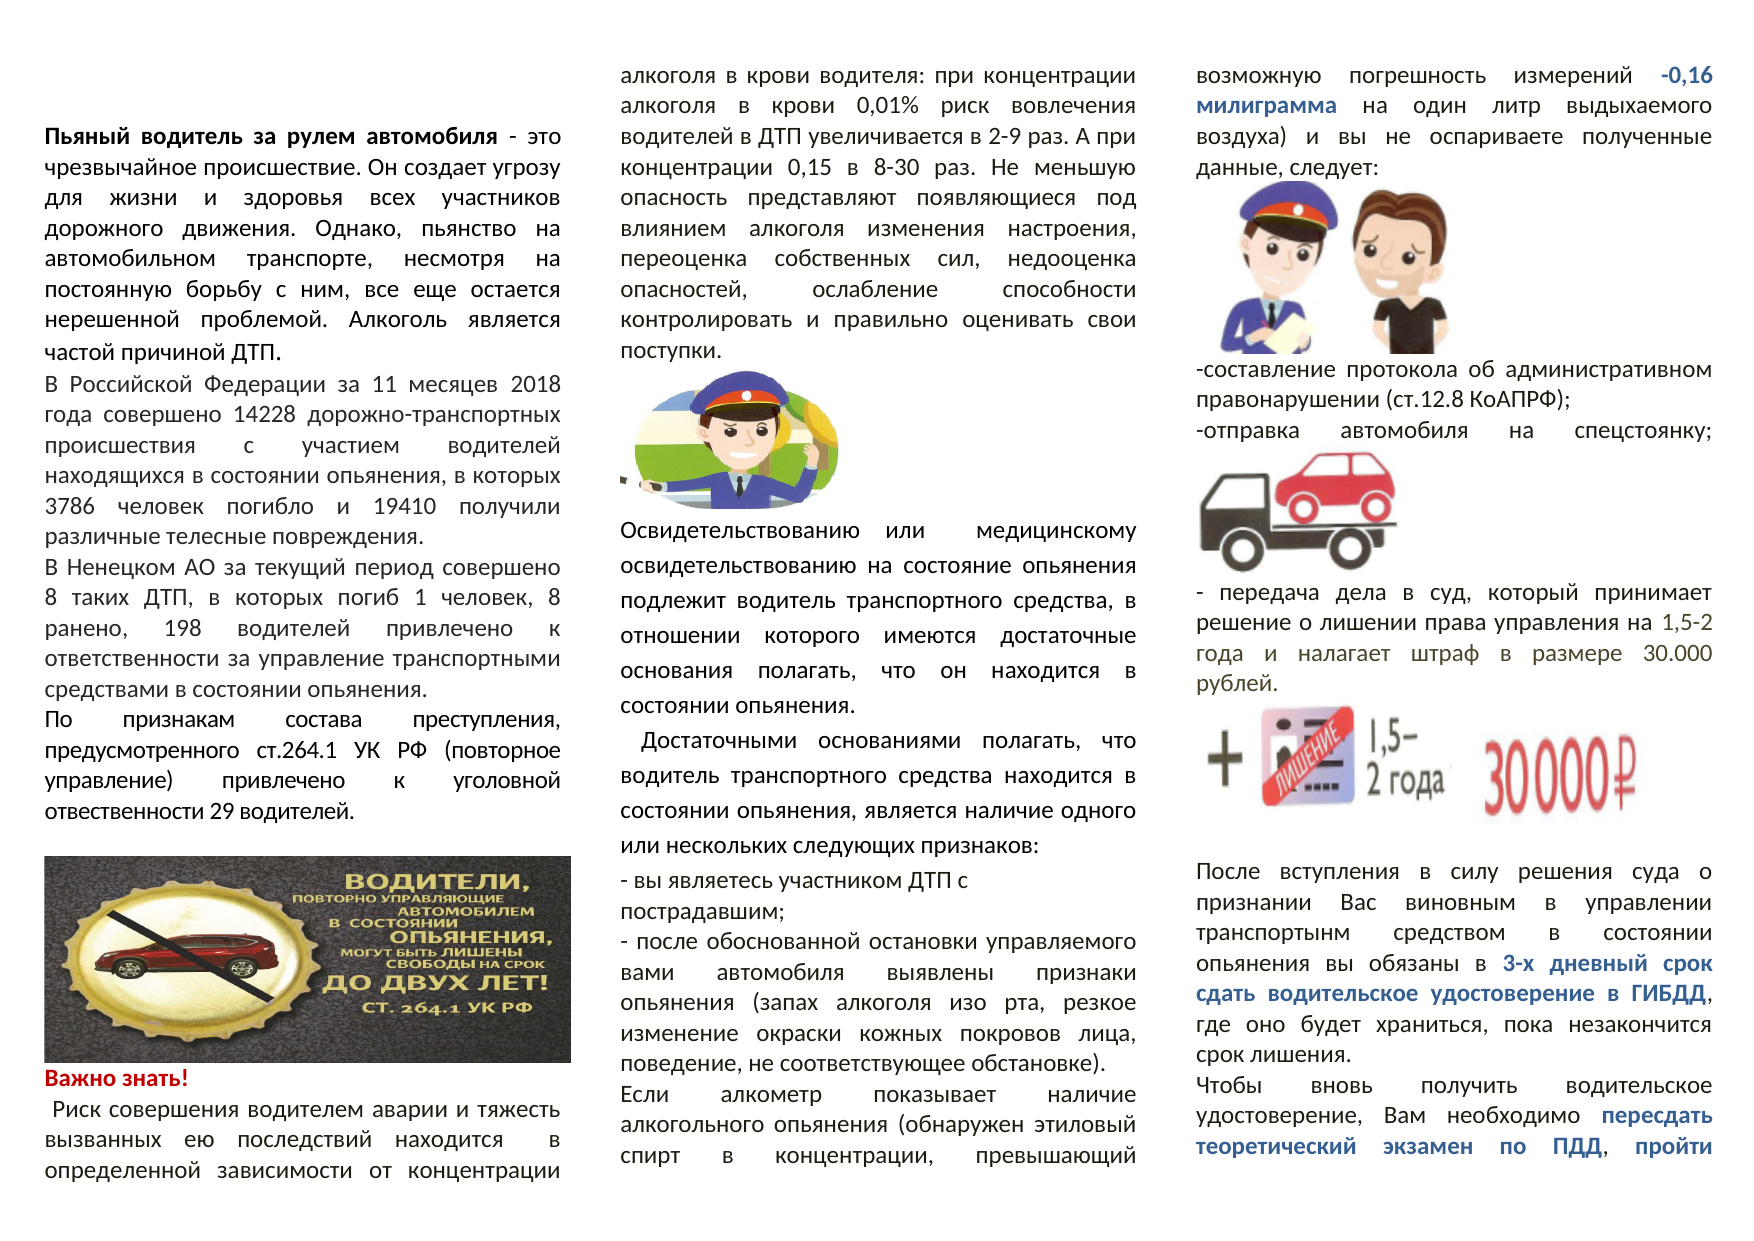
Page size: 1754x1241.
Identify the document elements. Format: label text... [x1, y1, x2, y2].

text В Ненецком АО за текущий период совершено 8 таких ДТП, в которых погиб 1 человек, 8 ранено, 198 водителей привлечено к ответственности за управление транспортными средствами в состоянии опьянения. [44, 551, 561, 704]
text В Российской Федерации за 11 месяцев 2018 года совершено 14228 дорожно-транспортных происшествия с участием водителей находящихся в состоянии опьянения, в которых 3786 человек погибло и 19410 получили различные телесные повреждения. [44, 368, 561, 551]
text - вы являетесь участником ДТП с пострадавшим; [620, 864, 1137, 925]
text -составление протокола об административном правонарушении (ст.12.8 КоАПРФ); [1196, 353, 1713, 414]
text - передача дела в суд, который принимает решение о лишении права управления на 1,5-2 года и налагает штраф в размере 30.000 рублей. [1196, 576, 1713, 698]
text Если алкометр показывает наличие алкогольного опьянения (обнаружен этиловый спирт в концентрации, превышающий возможную погрешность измерений -0,16 милиграмма на один литр выдыхаемого воздуха) и вы не оспариваете полученные данные, следует: [620, 1078, 1137, 1169]
text Если алкометр показывает наличие алкогольного опьянения (обнаружен этиловый спирт в концентрации, превышающий возможную погрешность измерений -0,16 милиграмма на один литр выдыхаемого воздуха) и вы не оспариваете полученные данные, следует: [1196, 59, 1713, 181]
text Пьяный водитель за рулем автомобиля - это чрезвычайное происшествие. Он создает угрозу для жизни и здоровья всех участников дорожного движения. Однако, пьянство на автомобильном транспорте, несмотря на постоянную борьбу с ним, все еще остается нерешенной проблемой. Алкоголь является частой причиной ДТП. [44, 120, 561, 368]
picture [1473, 721, 1650, 825]
picture [620, 364, 842, 509]
text Освидетельствованию или медицинскому освидетельствованию на состояние опьянения подлежит водитель транспортного средства, в отношении которого имеются достаточные основания полагать, что он находится в состоянии опьянения. [620, 514, 1137, 720]
text По признакам состава преступления, предусмотренного ст.264.1 УК РФ (повторное управление) привлечено к уголовной отвественности 29 водителей. [44, 704, 561, 826]
text Риск совершения водителем аварии и тяжесть вызванных ею последствий находится в определенной зависимости от концентрации алкоголя в крови водителя: при концентрации алкоголя в крови 0,01% риск вовлечения водителей в ДТП увеличивается в 2-9 раз. А при концентрации 0,15 в 8-30 раз. Не меньшую опасность представляют появляющиеся под влиянием алкоголя изменения настроения, переоценка собственных сил, недооценка опасностей, ослабление способности контролировать и правильно оценивать свои поступки. [44, 1093, 561, 1184]
text Риск совершения водителем аварии и тяжесть вызванных ею последствий находится в определенной зависимости от концентрации алкоголя в крови водителя: при концентрации алкоголя в крови 0,01% риск вовлечения водителей в ДТП увеличивается в 2-9 раз. А при концентрации 0,15 в 8-30 раз. Не меньшую опасность представляют появляющиеся под влиянием алкоголя изменения настроения, переоценка собственных сил, недооценка опасностей, ослабление способности контролировать и правильно оценивать свои поступки. [620, 59, 1137, 514]
text - после обоснованной остановки управляемого вами автомобиля выявлены признаки опьянения (запах алкоголя изо рта, резкое изменение окраски кожных покровов лица, поведение, не соответствующее обстановке). [620, 925, 1137, 1078]
picture [44, 856, 571, 1063]
picture [1201, 698, 1457, 825]
picture [1195, 181, 1476, 354]
text После вступления в силу решения суда о признании Вас виновным в управлении транспортынм средством в состоянии опьянения вы обязаны в 3-х дневный срок сдать водительское удостоверение в ГИБДД, где оно будет храниться, пока незакончится срок лишения. [1196, 855, 1713, 1069]
picture [1195, 444, 1406, 576]
text Достаточными основаниями полагать, что водитель транспортного средства находится в состоянии опьянения, является наличие одного или нескольких следующих признаков: [620, 724, 1137, 860]
text Важно знать! [44, 1063, 561, 1093]
